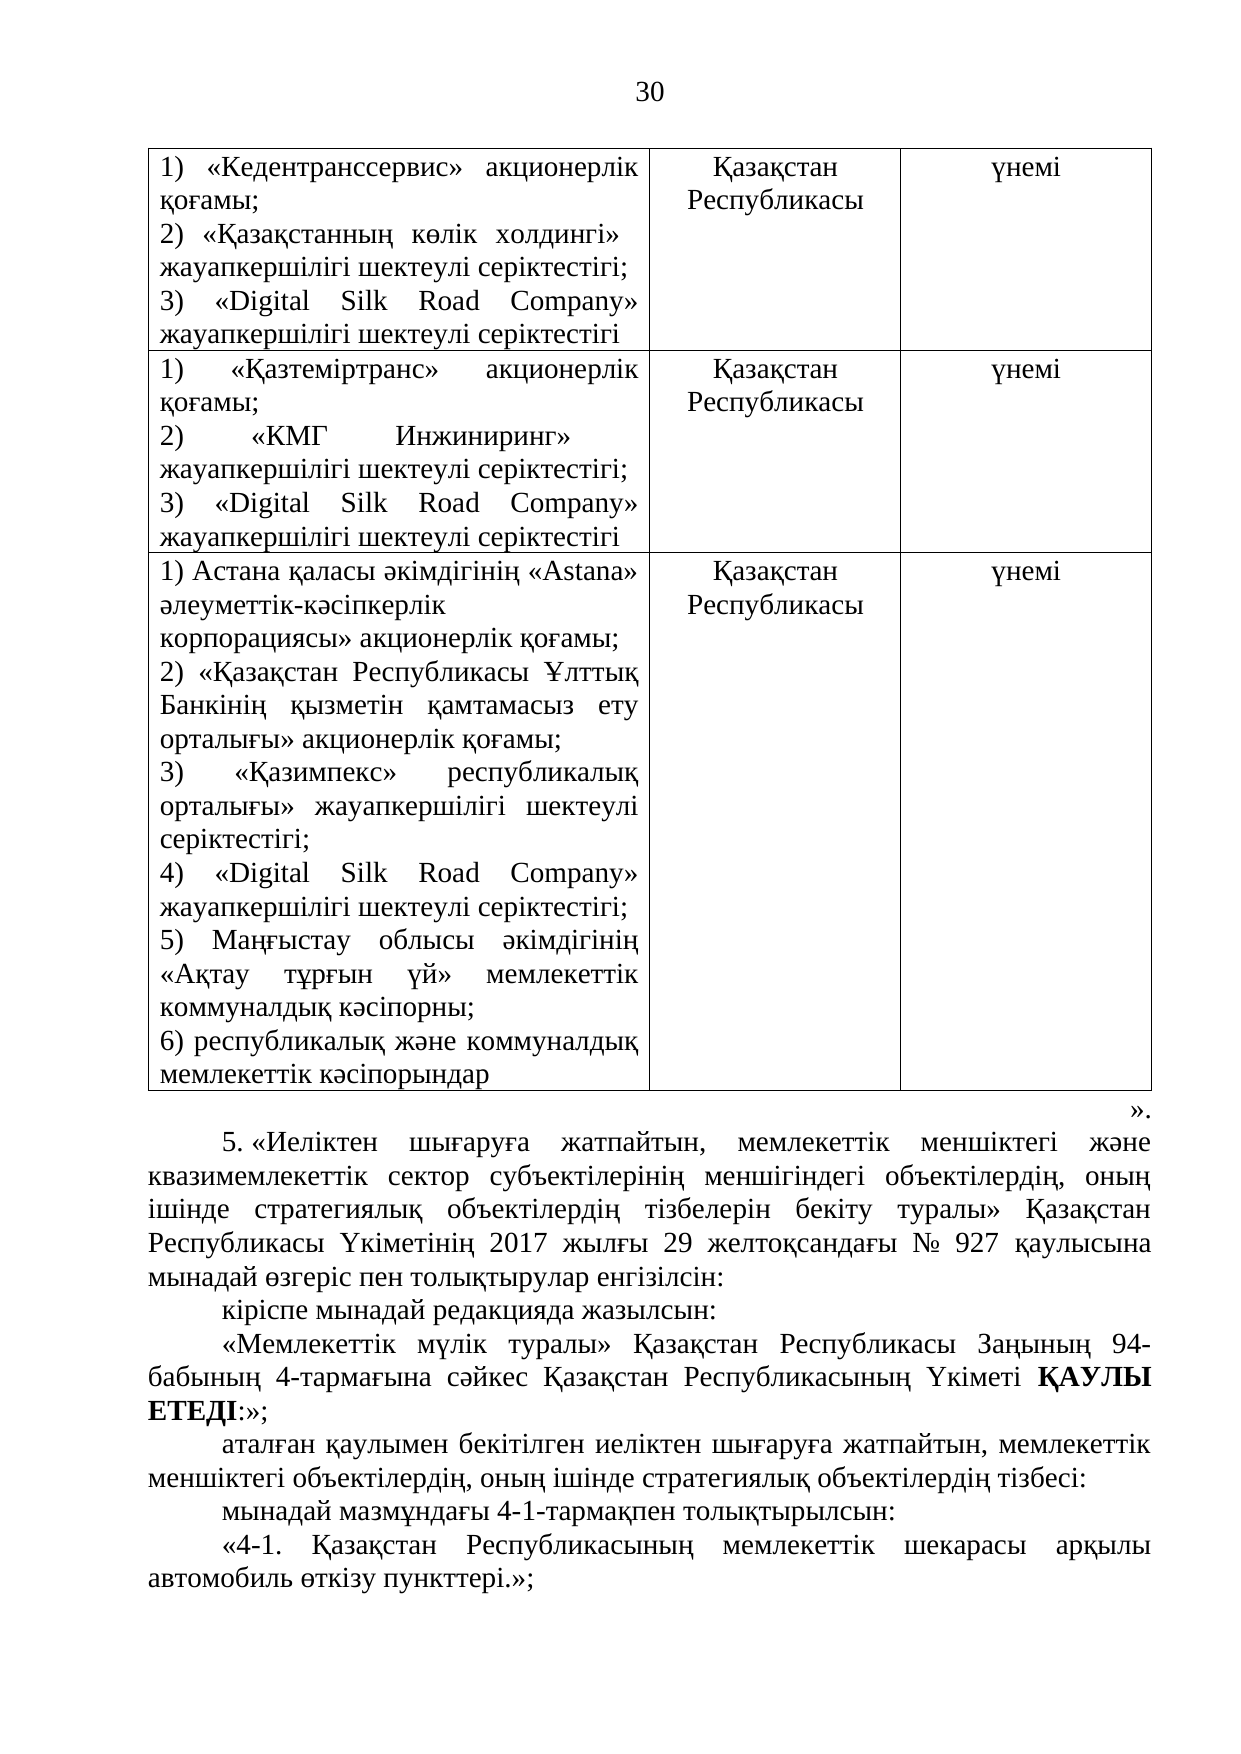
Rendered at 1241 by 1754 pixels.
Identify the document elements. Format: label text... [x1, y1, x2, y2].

text ». [148, 1091, 1152, 1124]
text «Мемлекеттік мүлік туралы» Қазақстан Республикасы Заңының 94-бабының 4-тармағына сәйкес Қазақстан Республикасының Үкіметі ҚАУЛЫ ЕТЕДІ:»; [148, 1326, 1152, 1426]
table_cell 1) «Кедентранссервис» акционерлік қоғамы; 2) «Қазақстанның көлік холдингі» жауапкершілігі шектеулі серіктестігі; 3) «Digital Silk Road Company» жауапкершілігі шектеулі серіктестігі [149, 149, 649, 350]
text мынадай мазмұндағы 4-1-тармақпен толықтырылсын: [148, 1493, 1152, 1527]
table_cell 1) Астана қаласы әкімдігінің «Astana» әлеуметтік-кәсіпкерлік корпорациясы» акционерлік қоғамы; 2) «Қазақстан Республикасы Ұлттық Банкінің қызметін қамтамасыз ету орталығы» акционерлік қоғамы; 3) «Қазимпекс» республикалық орталығы» жауапкершілігі шектеулі серіктестігі; 4) «Digital Silk Road Company» жауапкершілігі шектеулі серіктестігі; 5) Маңғыстау облысы әкімдігінің «Ақтау тұрғын үй» мемлекеттік коммуналдық кәсіпорны; 6) республикалық және коммуналдық мемлекеттік кәсіпорындар [149, 553, 649, 1090]
table_cell Қазақстан Республикасы [650, 553, 900, 1090]
table_cell үнемі [901, 351, 1151, 552]
table_cell Қазақстан Республикасы [650, 351, 900, 552]
table_cell үнемі [901, 149, 1151, 350]
table_cell үнемі [901, 553, 1151, 1090]
list «Иеліктен шығаруға жатпайтын, мемлекеттік меншіктегі және квазимемлекеттік сектор субъектілерінің меншігіндегі объектілердің, оның ішінде стратегиялық объектілердің тізбелерін бекіту туралы» Қазақстан Республикасы Үкіметінің 2017 жылғы 29 желтоқсандағы № 927 қаулысына мынадай өзгеріс пен толықтырулар енгізілсін: [148, 1124, 1152, 1292]
text кіріспе мынадай редакцияда жазылсын: [148, 1292, 1152, 1326]
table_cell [650, 149, 900, 350]
table_cell 1) «Қазтеміртранс» акционерлік қоғамы; 2) «КМГ Инжиниринг» жауапкершілігі шектеулі серіктестігі; 3) «Digital Silk Road Company» жауапкершілігі шектеулі серіктестігі [149, 351, 649, 552]
text «4-1. Қазақстан Республикасының мемлекеттік шекарасы арқылы автомобиль өткізу пункттері.»; [148, 1527, 1152, 1594]
text аталған қаулымен бекітілген иеліктен шығаруға жатпайтын, мемлекеттік меншіктегі объектілердің, оның ішінде стратегиялық объектілердің тізбесі: [148, 1426, 1152, 1493]
